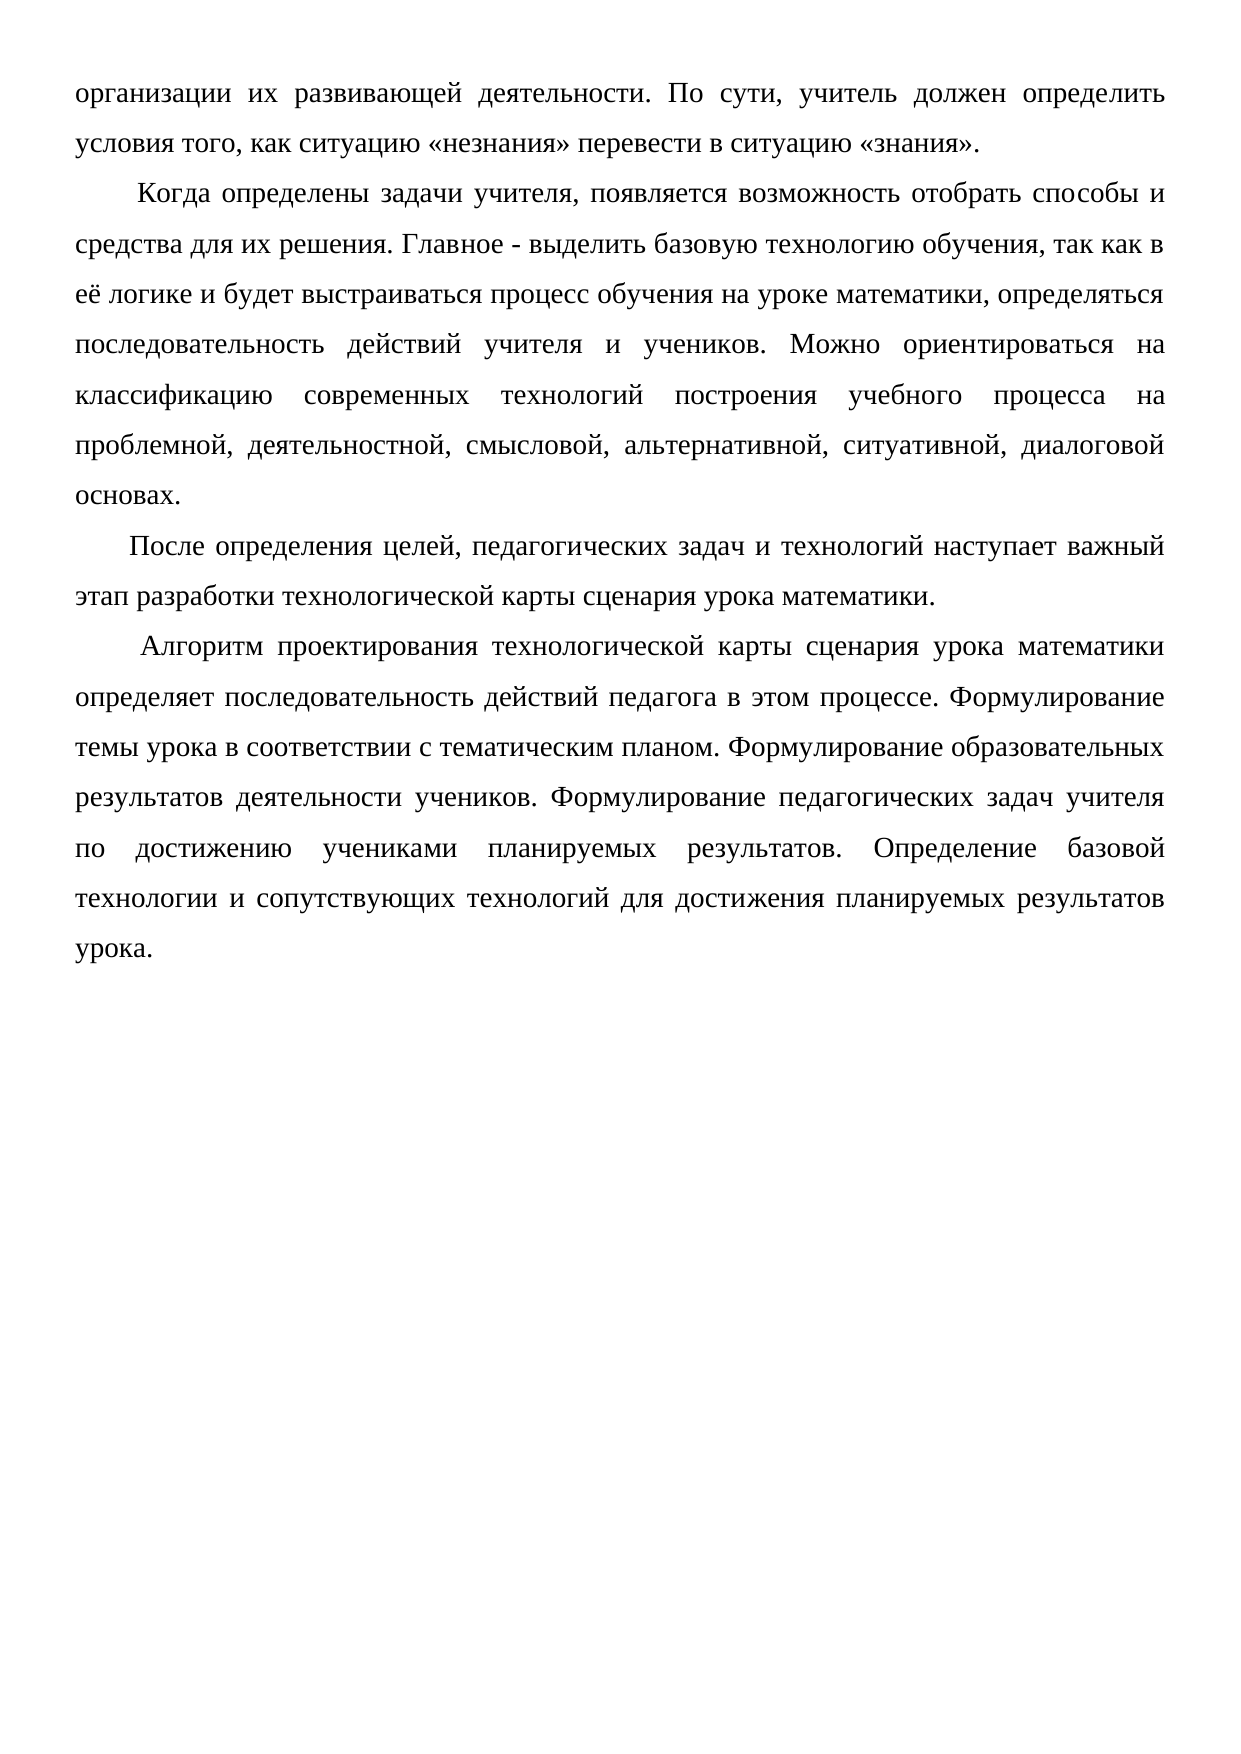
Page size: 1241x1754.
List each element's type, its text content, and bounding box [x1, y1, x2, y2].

text Алгоритм проектирования технологической карты сценария урока математики определяет последовательность действий педагога в этом процессе. Формулирование темы урока в соответствии с тематическим планом. Формулирование образовательных результатов деятельности учеников. Формулирование педагогических задач учителя по достижению учениками планируемых результатов. Определение базовой технологии и сопутствующих технологий для достижения планируемых результатов урока. [75, 628, 1165, 964]
text Когда определены задачи учителя, появляется возможность отобрать способы и средства для их решения. Главное - выделить базовую технологию обучения, так как в её логике и будет выстраиваться процесс обучения на уроке математики, определяться последовательность действий учителя и учеников. Можно ориентироваться на классификацию современных технологий построения учебного процесса на проблемной, деятельностной, смысловой, альтернативной, ситуативной, диалоговой основах. [75, 176, 1165, 511]
text После определения целей, педагогических задач и технологий наступает важный этап разработки технологической карты сценария урока математики. [75, 528, 1165, 612]
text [75, 75, 1165, 159]
